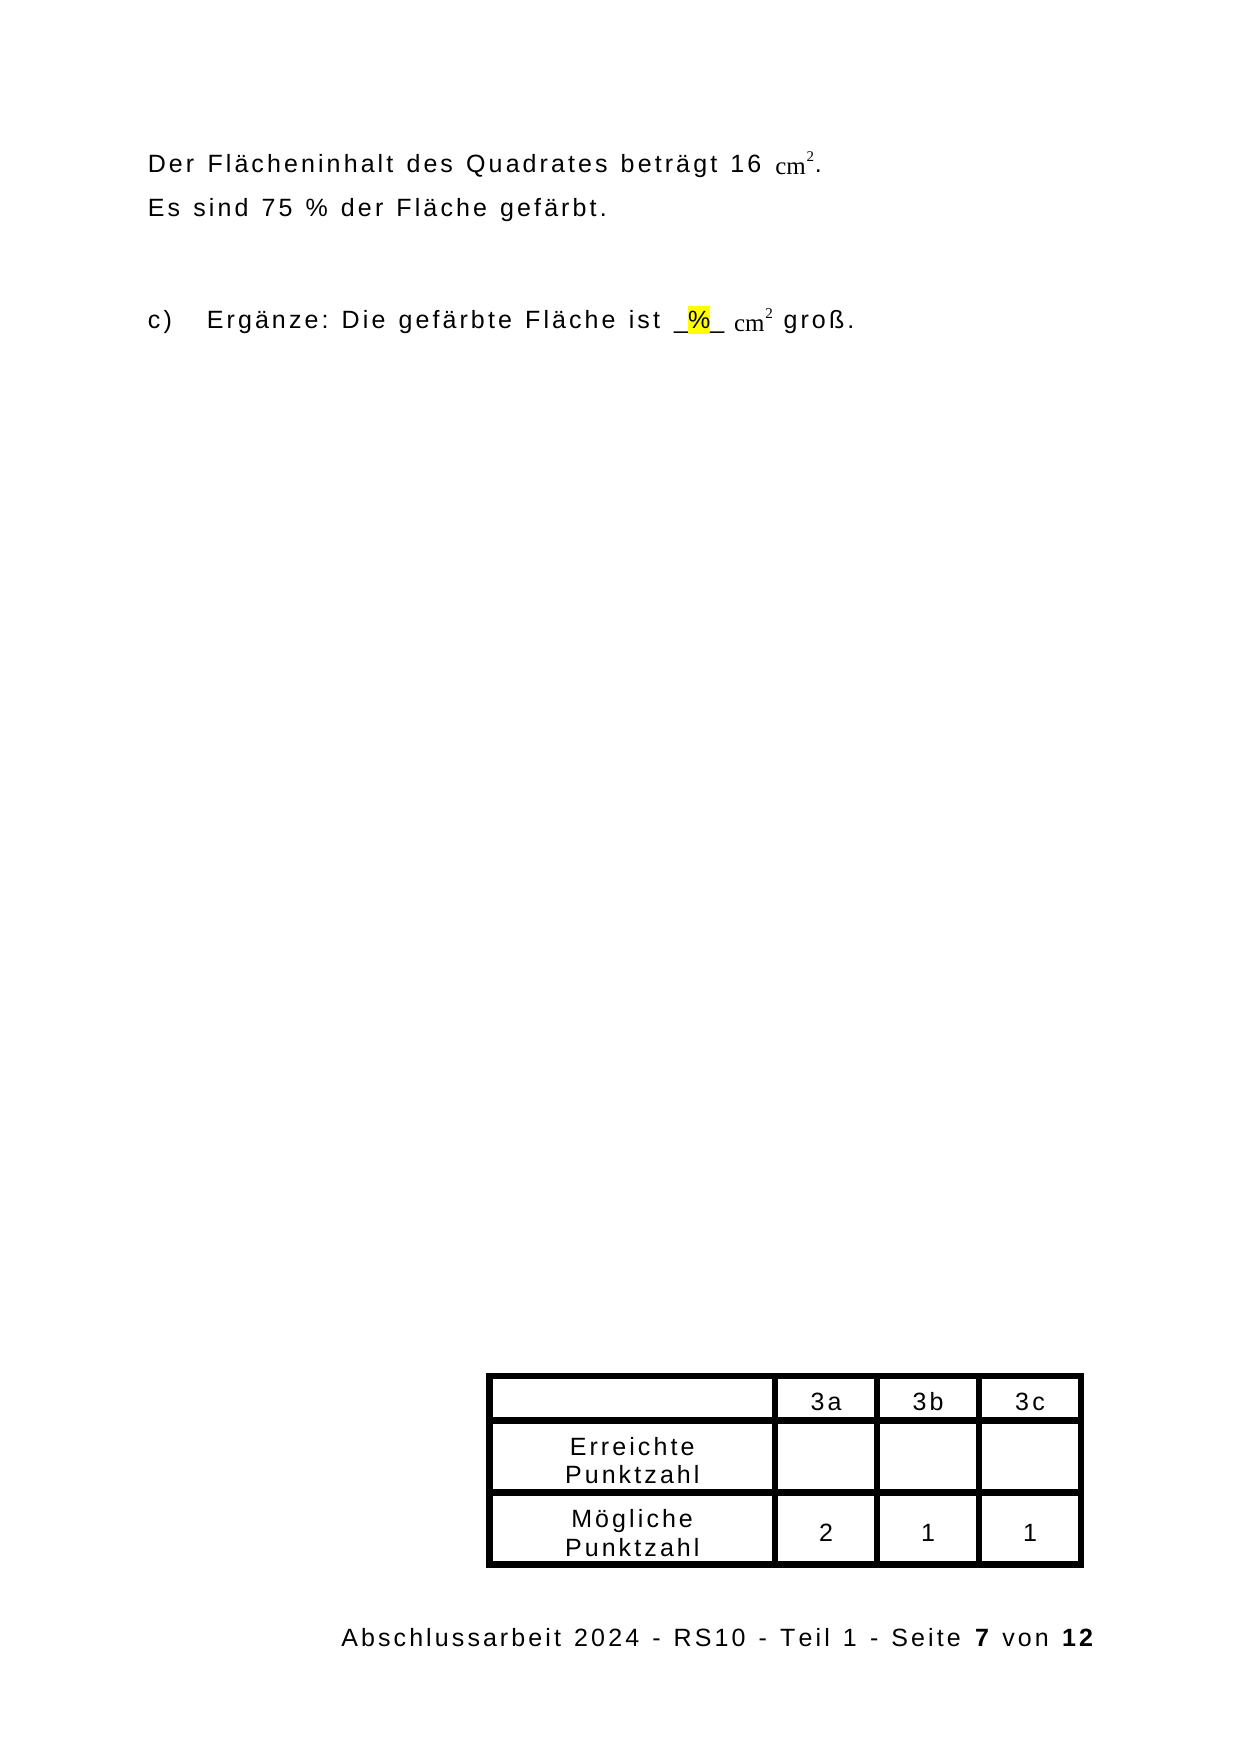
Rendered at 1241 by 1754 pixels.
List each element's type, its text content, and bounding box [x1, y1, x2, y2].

table_cell [778, 1424, 874, 1489]
table_header 3b [880, 1379, 976, 1417]
table_cell Erreichte Punktzahl [493, 1424, 772, 1489]
list c) Ergänze: Die gefärbte Fläche ist _%_ groß. [148, 304, 1093, 336]
text Der Flächeninhalt des Quadrates beträgt 16 . Es sind 75 % der Fläche gefärbt. [148, 148, 1093, 222]
table_header [493, 1379, 772, 1417]
table_cell Mögliche Punktzahl [493, 1496, 772, 1561]
table_cell [880, 1424, 976, 1489]
table_cell [982, 1424, 1078, 1489]
table_cell 1 [880, 1496, 976, 1561]
table_header 3a [778, 1379, 874, 1417]
table_header 3c [982, 1379, 1078, 1417]
table_cell 2 [778, 1496, 874, 1561]
table_cell 1 [982, 1496, 1078, 1561]
